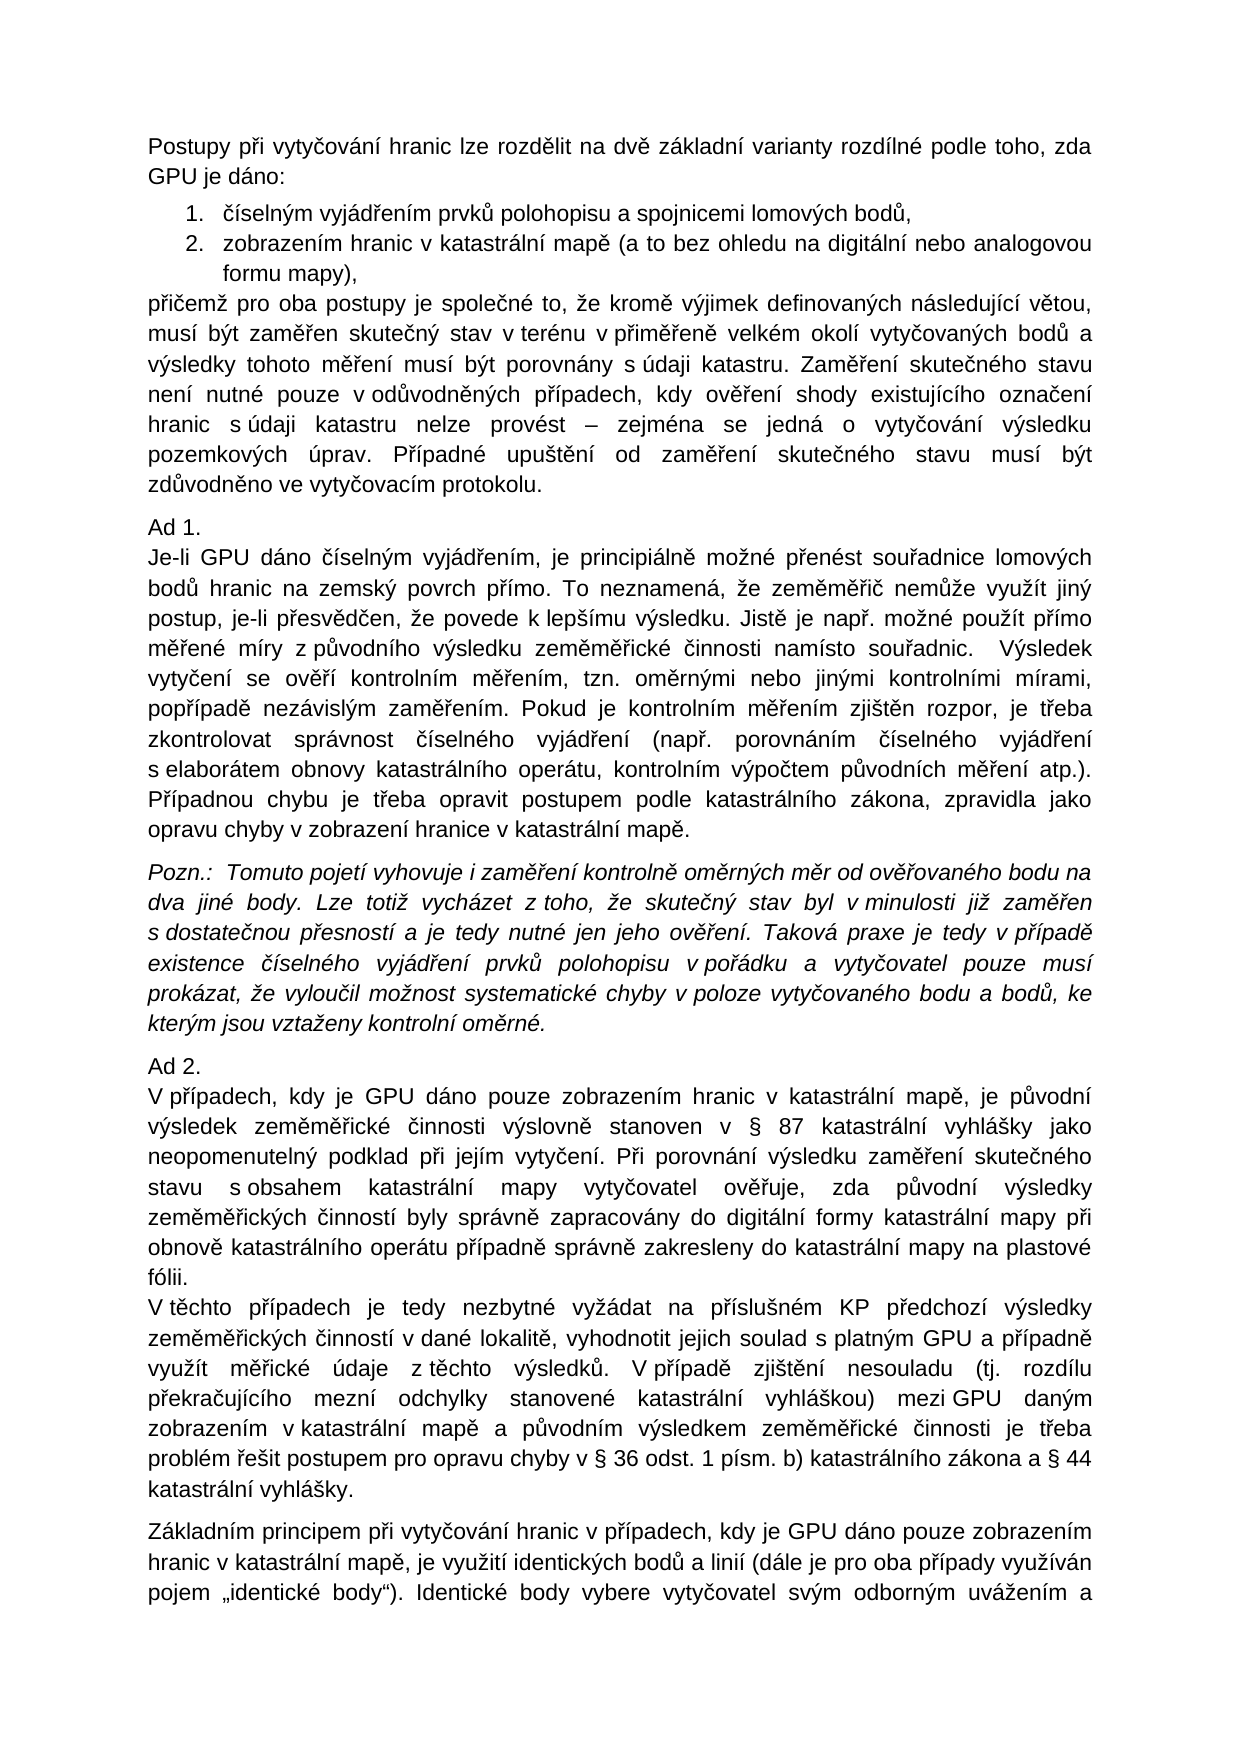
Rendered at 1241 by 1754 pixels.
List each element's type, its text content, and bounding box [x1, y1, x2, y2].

text V těchto případech je tedy nezbytné vyžádat na příslušném KP předchozí výsledky zeměměřických činností v dané lokalitě, vyhodnotit jejich soulad s platným GPU a případně využít měřické údaje z těchto výsledků. V případě zjištění nesouladu (tj. rozdílu překračujícího mezní odchylky stanovené katastrální vyhláškou) mezi GPU daným zobrazením v katastrální mapě a původním výsledkem zeměměřické činnosti je třeba problém řešit postupem pro opravu chyby v § 36 odst. 1 písm. b) katastrálního zákona a § 44 katastrální vyhlášky. [148, 1294, 1093, 1502]
text Pozn.: Tomuto pojetí vyhovuje i zaměření kontrolně oměrných měr od ověřovaného bodu na dva jiné body. Lze totiž vycházet z toho, že skutečný stav byl v minulosti již zaměřen s dostatečnou přesností a je tedy nutné jen jeho ověření. Taková praxe je tedy v případě existence číselného vyjádření prvků polohopisu v pořádku a vytyčovatel pouze musí prokázat, že vyloučil možnost systematické chyby v poloze vytyčovaného bodu a bodů, ke kterým jsou vztaženy kontrolní oměrné. [148, 859, 1093, 1036]
text V případech, kdy je GPU dáno pouze zobrazením hranic v katastrální mapě, je původní výsledek zeměměřické činnosti výslovně stanoven v § 87 katastrální vyhlášky jako neopomenutelný podklad při jejím vytyčení. Při porovnání výsledku zaměření skutečného stavu s obsahem katastrální mapy vytyčovatel ověřuje, zda původní výsledky zeměměřických činností byly správně zapracovány do digitální formy katastrální mapy při obnově katastrálního operátu případně správně zakresleny do katastrální mapy na plastové fólii. [148, 1083, 1093, 1291]
text Ad 2. [148, 1053, 1093, 1079]
text přičemž pro oba postupy je společné to, že kromě výjimek definovaných následující větou, musí být zaměřen skutečný stav v terénu v přiměřeně velkém okolí vytyčovaných bodů a výsledky tohoto měření musí být porovnány s údaji katastru. Zaměření skutečného stavu není nutné pouze v odůvodněných případech, kdy ověření shody existujícího označení hranic s údaji katastru nelze provést – zejména se jedná o vytyčování výsledku pozemkových úprav. Případné upuštění od zaměření skutečného stavu musí být zdůvodněno ve vytyčovacím protokolu. [148, 290, 1093, 498]
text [148, 1518, 1093, 1605]
text Je-li GPU dáno číselným vyjádřením, je principiálně možné přenést souřadnice lomových bodů hranic na zemský povrch přímo. To neznamená, že zeměměřič nemůže využít jiný postup, je-li přesvědčen, že povede k lepšímu výsledku. Jistě je např. možné použít přímo měřené míry z původního výsledku zeměměřické činnosti namísto souřadnic. Výsledek vytyčení se ověří kontrolním měřením, tzn. oměrnými nebo jinými kontrolními mírami, popřípadě nezávislým zaměřením. Pokud je kontrolním měřením zjištěn rozpor, je třeba zkontrolovat správnost číselného vyjádření (např. porovnáním číselného vyjádření s elaborátem obnovy katastrálního operátu, kontrolním výpočtem původních měření atp.). Případnou chybu je třeba opravit postupem podle katastrálního zákona, zpravidla jako opravu chyby v zobrazení hranice v katastrální mapě. [148, 544, 1093, 843]
list číselným vyjádřením prvků polohopisu a spojnicemi lomových bodů, [185, 199, 1093, 226]
list zobrazením hranic v katastrální mapě (a to bez ohledu na digitální nebo analogovou formu mapy), [185, 230, 1093, 286]
text Postupy při vytyčování hranic lze rozdělit na dvě základní varianty rozdílné podle toho, zda GPU je dáno: [148, 133, 1093, 189]
text Ad 1. [148, 514, 1093, 541]
